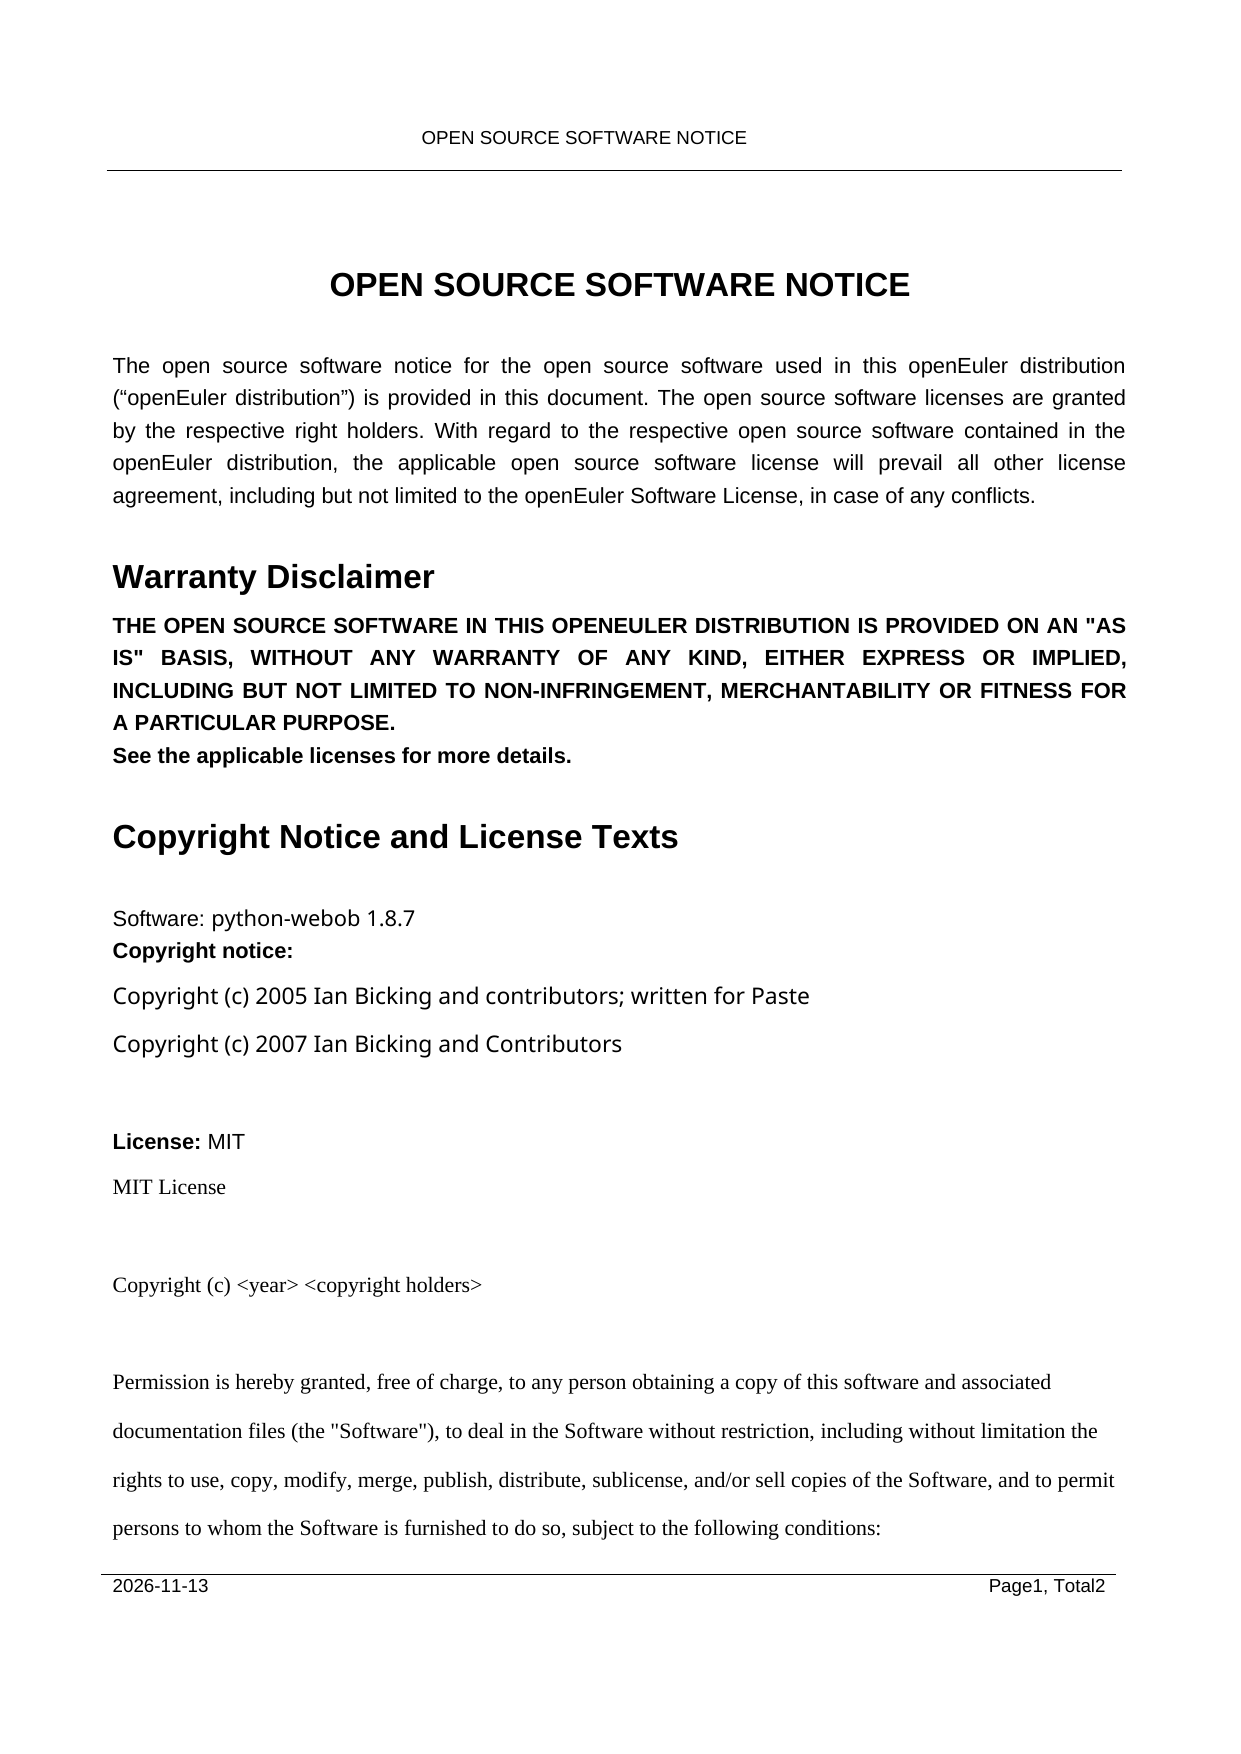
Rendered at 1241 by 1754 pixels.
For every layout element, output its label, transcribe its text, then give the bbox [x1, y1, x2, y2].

text OPEN SOURCE SOFTWARE NOTICE [112, 251, 1128, 316]
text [112, 1170, 1128, 1544]
text Copyright notice: [112, 934, 1128, 966]
text THE OPEN SOURCE SOFTWARE IN THIS OPENEULER DISTRIBUTION IS PROVIDED ON AN "AS IS" BASIS, WITHOUT ANY WARRANTY OF ANY KIND, EITHER EXPRESS OR IMPLIED, INCLUDING BUT NOT LIMITED TO NON-INFRINGEMENT, MERCHANTABILITY OR FITNESS FOR A PARTICULAR PURPOSE. See the applicable licenses for more details. [112, 609, 1128, 771]
text The open source software notice for the open source software used in this openEuler distribution (“openEuler distribution”) is provided in this document. The open source software licenses are granted by the respective right holders. With regard to the respective open source software contained in the openEuler distribution, the applicable open source software license will prevail all other license agreement, including but not limited to the openEuler Software License, in case of any conflicts. [112, 349, 1128, 511]
text Warranty Disclaimer [112, 544, 1128, 609]
text License: MIT [112, 1125, 1128, 1158]
text Copyright (c) 2005 Ian Bicking and contributors; written for Paste Copyright (c) 2007 Ian Bicking and Contributors [112, 979, 1128, 1109]
text Copyright Notice and License Texts [112, 804, 1128, 869]
text Software: python-webob 1.8.7 [112, 901, 1128, 934]
